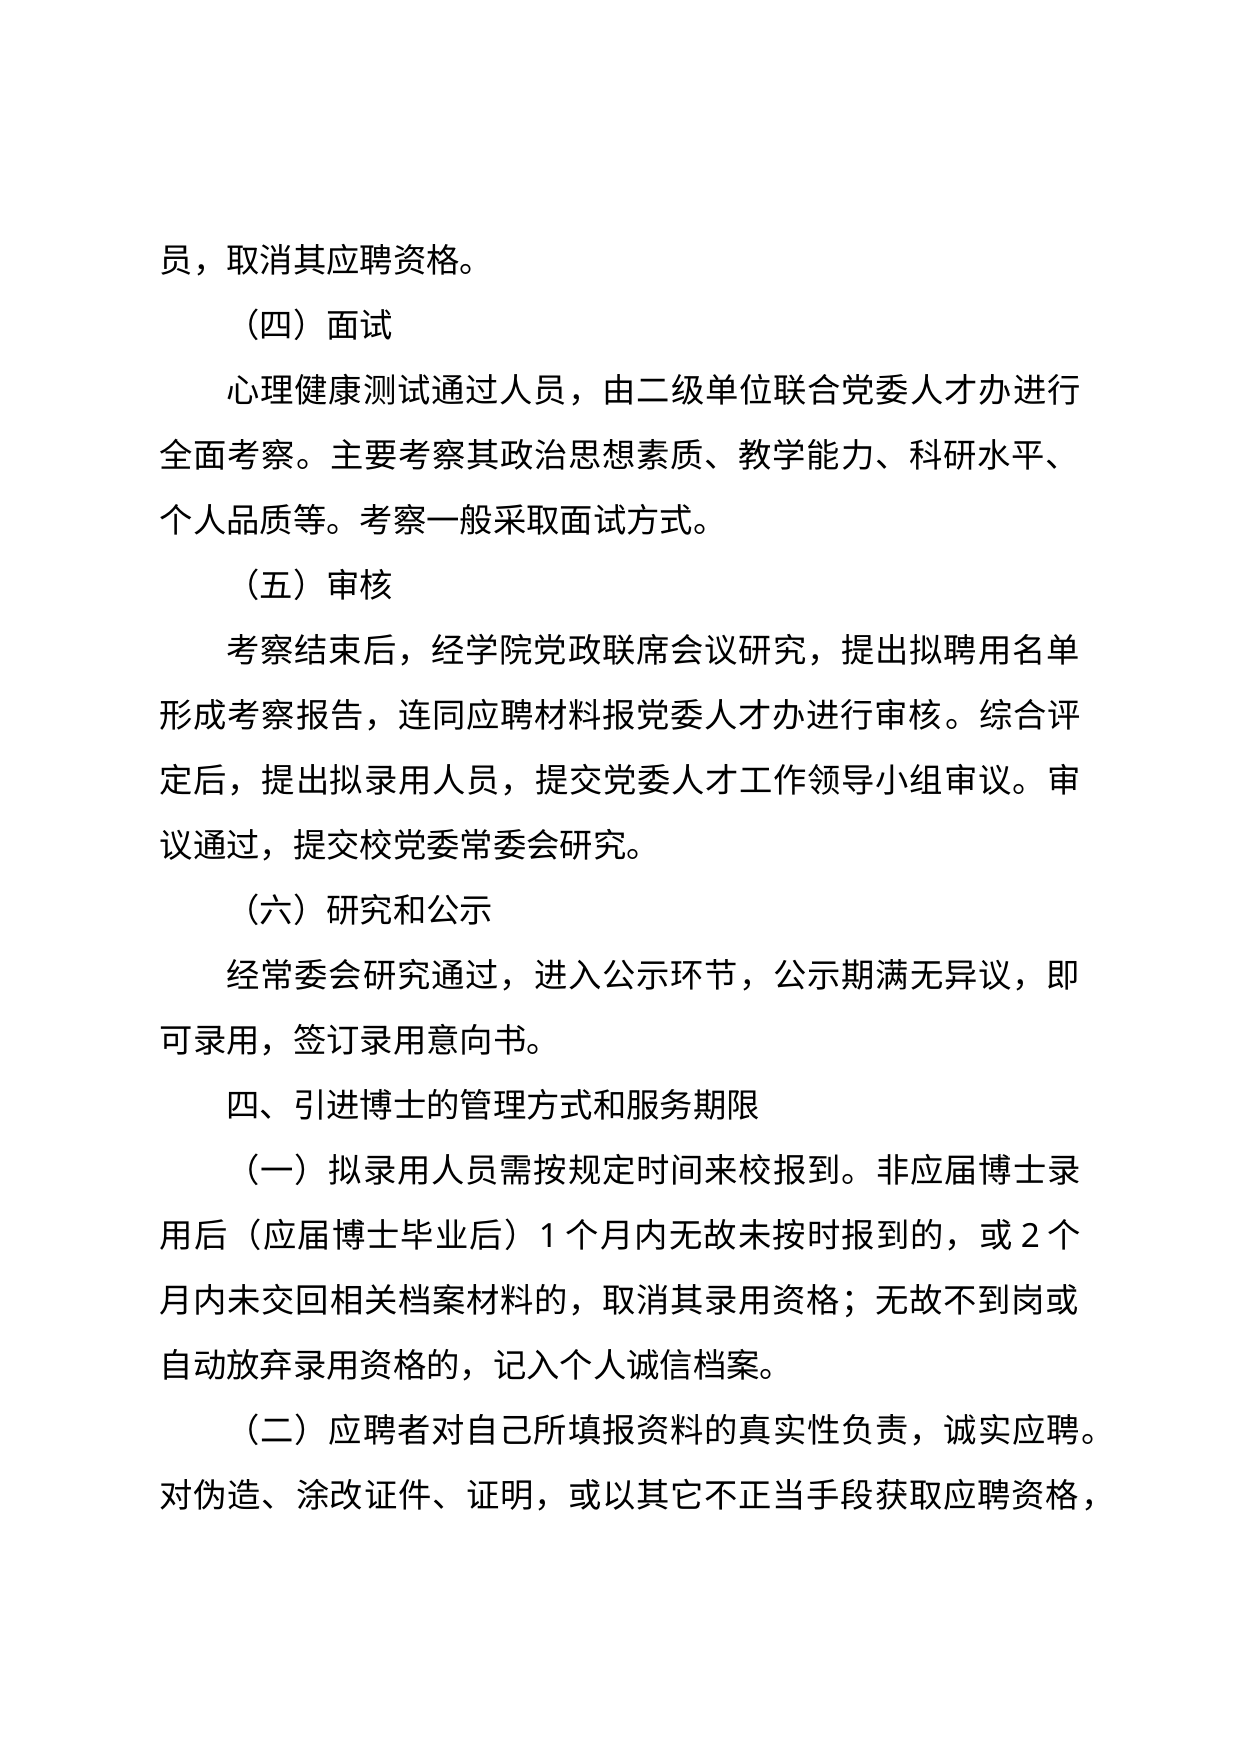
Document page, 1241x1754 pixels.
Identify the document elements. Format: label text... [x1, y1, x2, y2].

text 考察结束后，经学院党政联席会议研究，提出拟聘用名单，形成考察报告，连同应聘材料报党委人才办进行审核。综合评定后，提出拟录用人员，提交党委人才工作领导小组审议。审议通过，提交校党委常委会研究。 [159, 615, 1081, 875]
text 心理健康测试通过人员，由二级单位联合党委人才办进行全面考察。主要考察其政治思想素质、教学能力、科研水平、个人品质等。考察一般采取面试方式。 [159, 355, 1081, 550]
text （四）面试 [159, 290, 1081, 355]
text 经常委会研究通过，进入公示环节，公示期满无异议，即可录用，签订录用意向书。 [159, 940, 1081, 1070]
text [159, 1395, 1081, 1525]
text （五）审核 [159, 550, 1081, 615]
text 四、引进博士的管理方式和服务期限 [159, 1070, 1081, 1135]
text （一）拟录用人员需按规定时间来校报到。非应届博士录用后（应届博士毕业后）1个月内无故未按时报到的，或2个月内未交回相关档案材料的，取消其录用资格；无故不到岗或自动放弃录用资格的，记入个人诚信档案。 [159, 1135, 1081, 1395]
text （六）研究和公示 [159, 875, 1081, 940]
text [159, 225, 1081, 290]
